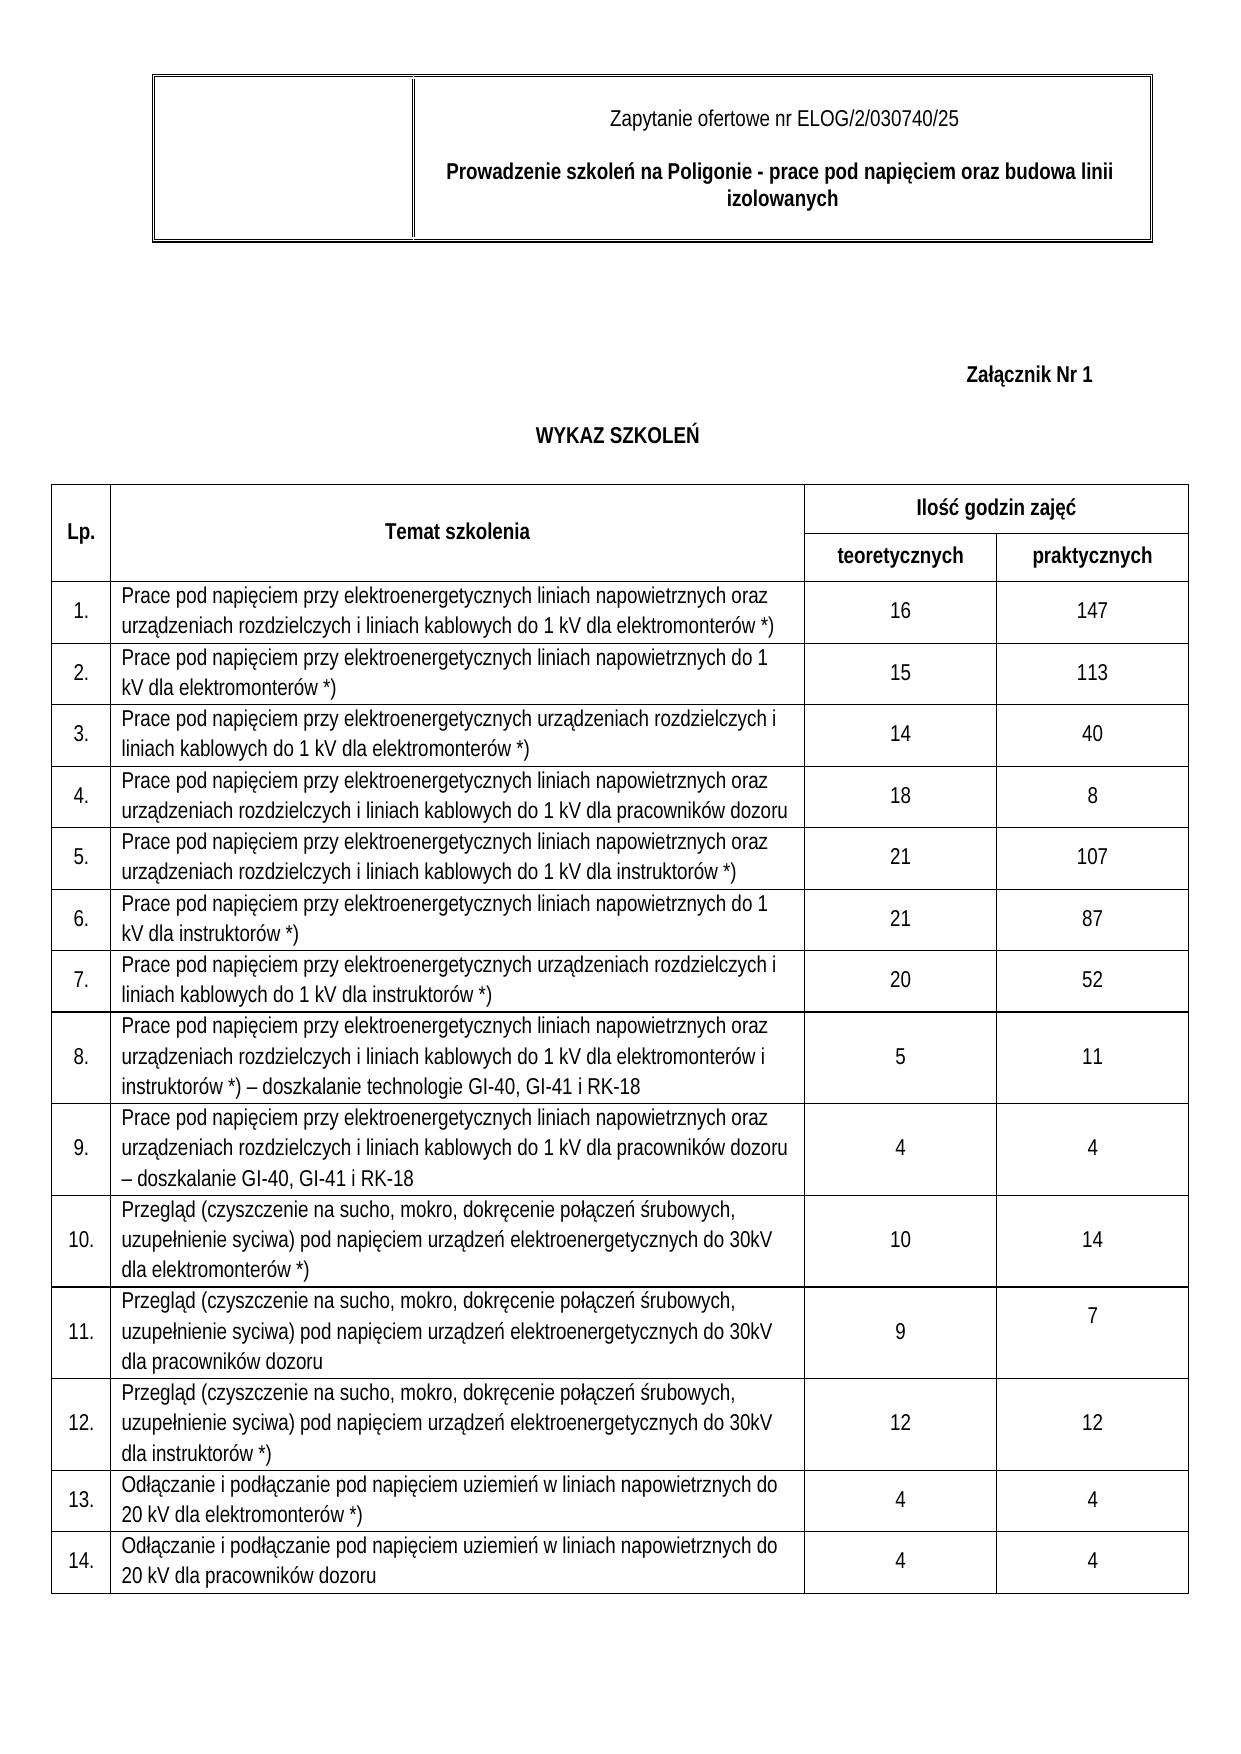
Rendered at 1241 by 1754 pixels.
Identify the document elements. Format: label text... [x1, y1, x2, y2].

table_cell 21 [805, 890, 996, 950]
table_header Lp. [52, 485, 110, 581]
table_cell 2. [52, 644, 110, 704]
table_cell 8. [52, 1013, 110, 1103]
table_cell 52 [997, 951, 1188, 1011]
table_cell 18 [805, 767, 996, 827]
table_header Temat szkolenia [111, 485, 804, 581]
table_cell 5. [52, 828, 110, 888]
table_cell Prace pod napięciem przy elektroenergetycznych liniach napowietrznych do 1 kV dla elektromonterów *) [111, 644, 804, 704]
table_cell 11 [997, 1013, 1188, 1103]
table_cell 7 [997, 1288, 1188, 1378]
table_cell 14 [805, 705, 996, 766]
table_cell 40 [997, 705, 1188, 766]
table_cell 9 [805, 1288, 996, 1378]
table_cell 10. [52, 1196, 110, 1286]
table_cell 14 [997, 1196, 1188, 1286]
table_cell 11. [52, 1288, 110, 1378]
table_cell Prace pod napięciem przy elektroenergetycznych urządzeniach rozdzielczych i liniach kablowych do 1 kV dla instruktorów *) [111, 951, 804, 1011]
table_cell 4 [805, 1104, 996, 1195]
table_cell Prace pod napięciem przy elektroenergetycznych liniach napowietrznych oraz urządzeniach rozdzielczych i liniach kablowych do 1 kV dla elektromonterów *) [111, 582, 804, 643]
table_cell 6. [52, 890, 110, 950]
table_cell 10 [805, 1196, 996, 1286]
table_cell 3. [52, 705, 110, 766]
table_cell 87 [997, 890, 1188, 950]
table_cell 21 [805, 828, 996, 888]
table_cell 4. [52, 767, 110, 827]
table_cell 1. [52, 582, 110, 643]
table_cell Przegląd (czyszczenie na sucho, mokro, dokręcenie połączeń śrubowych, uzupełnienie syciwa) pod napięciem urządzeń elektroenergetycznych do 30kV dla instruktorów *) [111, 1379, 804, 1470]
table_cell 16 [805, 582, 996, 643]
table_cell 8 [997, 767, 1188, 827]
table_cell 15 [805, 644, 996, 704]
table_cell Przegląd (czyszczenie na sucho, mokro, dokręcenie połączeń śrubowych, uzupełnienie syciwa) pod napięciem urządzeń elektroenergetycznych do 30kV dla pracowników dozoru [111, 1288, 804, 1378]
text WYKAZ SZKOLEŃ [148, 422, 1093, 480]
table_cell praktycznych [997, 534, 1188, 581]
table_cell 20 [805, 951, 996, 1011]
table_cell 4 [997, 1104, 1188, 1195]
table_cell 4 [997, 1532, 1188, 1593]
table_cell 4 [997, 1471, 1188, 1531]
table_cell 147 [997, 582, 1188, 643]
table_cell 12 [997, 1379, 1188, 1470]
text Załącznik Nr 1 [148, 361, 1093, 387]
table_cell Odłączanie i podłączanie pod napięciem uziemień w liniach napowietrznych do 20 kV dla elektromonterów *) [111, 1471, 804, 1531]
table_cell 12 [805, 1379, 996, 1470]
table_cell Odłączanie i podłączanie pod napięciem uziemień w liniach napowietrznych do 20 kV dla pracowników dozoru [111, 1532, 804, 1593]
table_cell 4 [805, 1471, 996, 1531]
table_cell 113 [997, 644, 1188, 704]
table_cell 4 [805, 1532, 996, 1593]
table_cell 5 [805, 1013, 996, 1103]
table_cell 9. [52, 1104, 110, 1195]
table_cell 13. [52, 1471, 110, 1531]
table_cell Prace pod napięciem przy elektroenergetycznych liniach napowietrznych do 1 kV dla instruktorów *) [111, 890, 804, 950]
table_cell 14. [52, 1532, 110, 1593]
table_cell 7. [52, 951, 110, 1011]
table_cell 107 [997, 828, 1188, 888]
table_cell Prace pod napięciem przy elektroenergetycznych liniach napowietrznych oraz urządzeniach rozdzielczych i liniach kablowych do 1 kV dla pracowników dozoru – doszkalanie GI-40, GI-41 i RK-18 [111, 1104, 804, 1195]
table_cell Prace pod napięciem przy elektroenergetycznych liniach napowietrznych oraz urządzeniach rozdzielczych i liniach kablowych do 1 kV dla instruktorów *) [111, 828, 804, 888]
table_header Ilość godzin zajęć [805, 485, 1188, 533]
table_cell Prace pod napięciem przy elektroenergetycznych urządzeniach rozdzielczych i liniach kablowych do 1 kV dla elektromonterów *) [111, 705, 804, 766]
table_cell Prace pod napięciem przy elektroenergetycznych liniach napowietrznych oraz urządzeniach rozdzielczych i liniach kablowych do 1 kV dla elektromonterów i instruktorów *) – doszkalanie technologie GI-40, GI-41 i RK-18 [111, 1013, 804, 1103]
table_cell Prace pod napięciem przy elektroenergetycznych liniach napowietrznych oraz urządzeniach rozdzielczych i liniach kablowych do 1 kV dla pracowników dozoru [111, 767, 804, 827]
table_cell 12. [52, 1379, 110, 1470]
table_cell teoretycznych [805, 534, 996, 581]
table_cell Przegląd (czyszczenie na sucho, mokro, dokręcenie połączeń śrubowych, uzupełnienie syciwa) pod napięciem urządzeń elektroenergetycznych do 30kV dla elektromonterów *) [111, 1196, 804, 1286]
